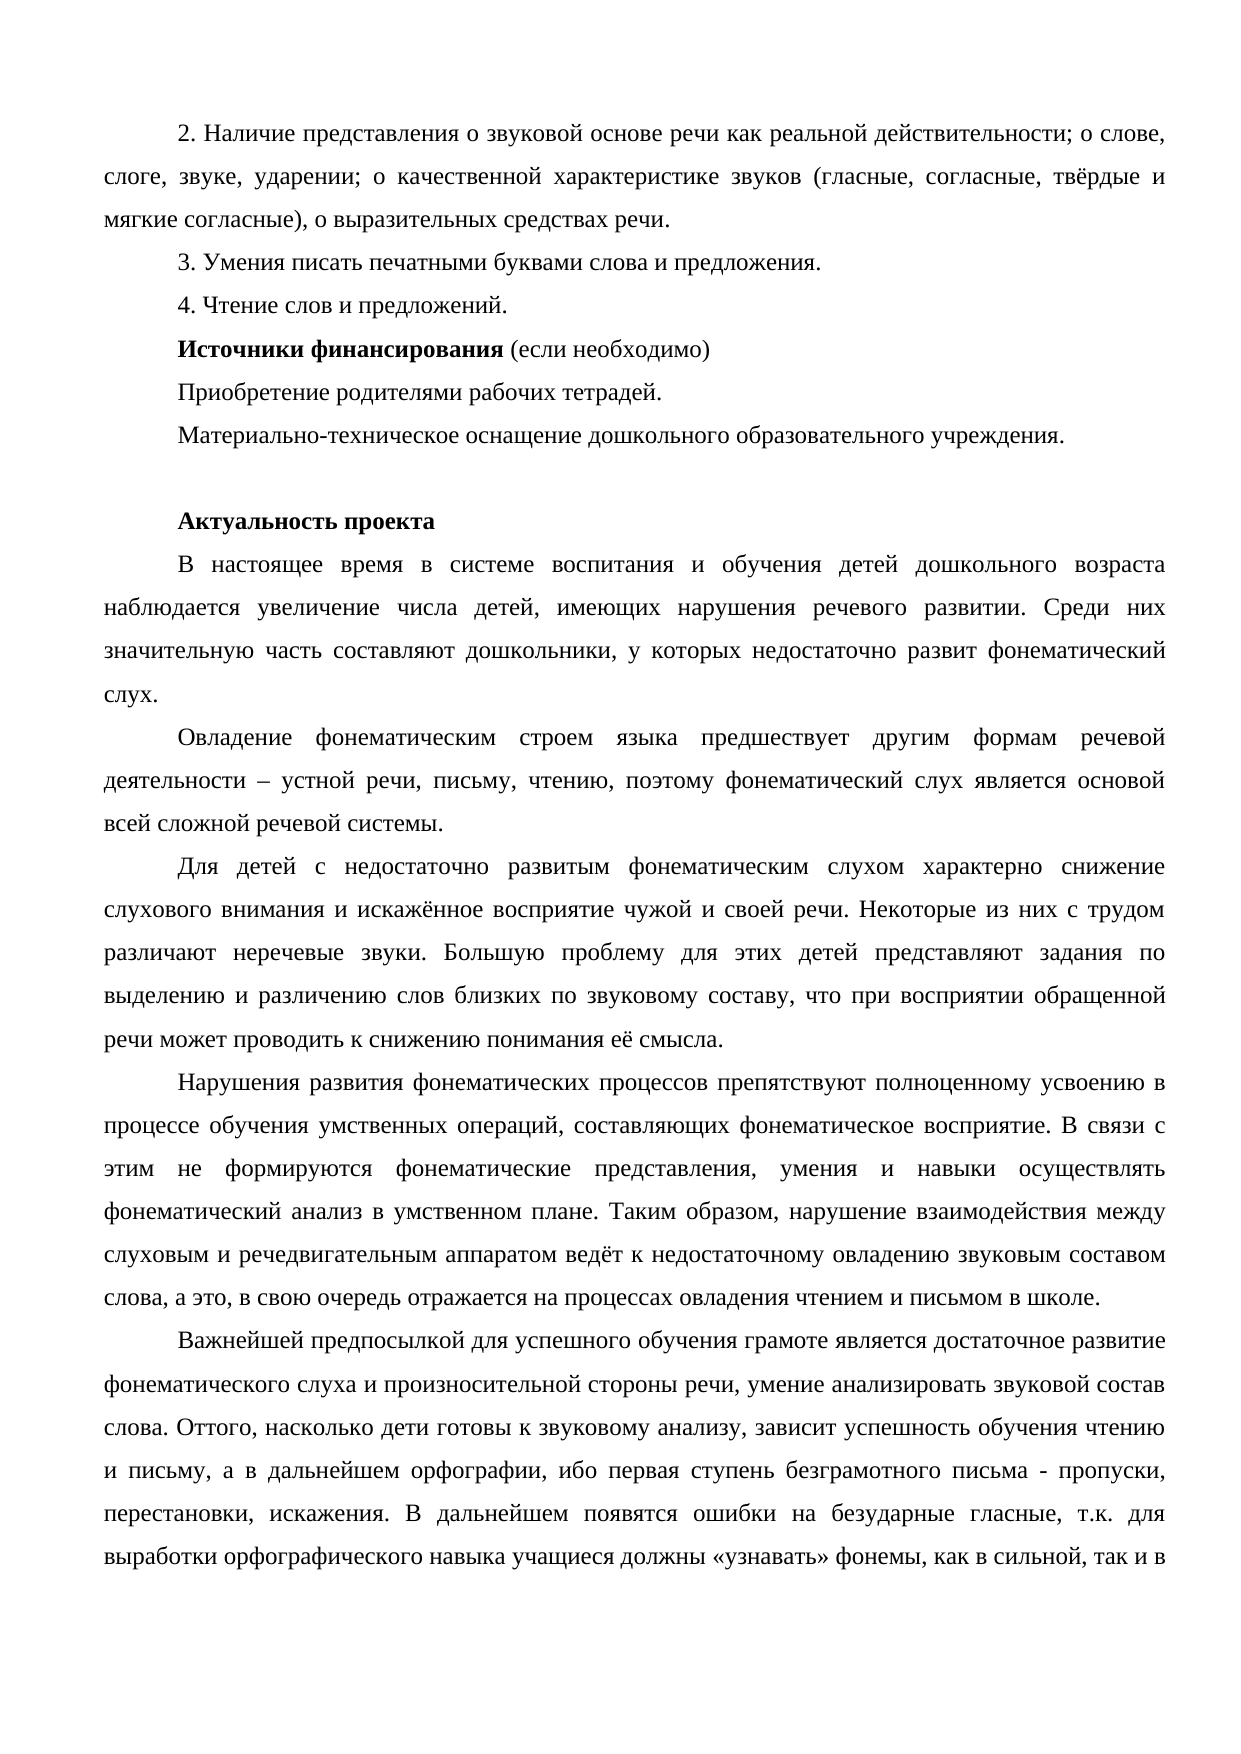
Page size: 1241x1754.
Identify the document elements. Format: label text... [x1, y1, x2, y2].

text Нарушения развития фонематических процессов препятствуют полноценному усвоению в процессе обучения умственных операций, составляющих фонематическое восприятие. В связи с этим не формируются фонематические представления, умения и навыки осуществлять фонематический анализ в умственном плане. Таким образом, нарушение взаимодействия между слуховым и речедвигательным аппаратом ведёт к недостаточному овладению звуковым составом слова, а это, в свою очередь отражается на процессах овладения чтением и письмом в школе. [103, 1067, 1167, 1311]
text 3. Умения писать печатными буквами слова и предложения. [103, 247, 1167, 276]
text В настоящее время в системе воспитания и обучения детей дошкольного возраста наблюдается увеличение числа детей, имеющих нарушения речевого развитии. Среди них значительную часть составляют дошкольники, у которых недостаточно развит фонематический слух. [103, 549, 1167, 707]
text Приобретение родителями рабочих тетрадей. [103, 377, 1167, 406]
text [103, 1326, 1167, 1570]
text 2. Наличие представления о звуковой основе речи как реальной действительности; о слове, слоге, звуке, ударении; о качественной характеристике звуков (гласные, согласные, твёрдые и мягкие согласные), о выразительных средствах речи. [103, 118, 1167, 233]
text Овладение фонематическим строем языка предшествует другим формам речевой деятельности – устной речи, письму, чтению, поэтому фонематический слух является основой всей сложной речевой системы. [103, 722, 1167, 837]
text Материально-техническое оснащение дошкольного образовательного учреждения. [103, 420, 1167, 449]
text Актуальность проекта [103, 506, 1167, 535]
text 4. Чтение слов и предложений. [103, 291, 1167, 319]
text Для детей с недостаточно развитым фонематическим слухом характерно снижение слухового внимания и искажённое восприятие чужой и своей речи. Некоторые из них с трудом различают неречевые звуки. Большую проблему для этих детей представляют задания по выделению и различению слов близких по звуковому составу, что при восприятии обращенной речи может проводить к снижению понимания её смысла. [103, 851, 1167, 1052]
text Источники финансирования (если необходимо) [103, 334, 1167, 362]
